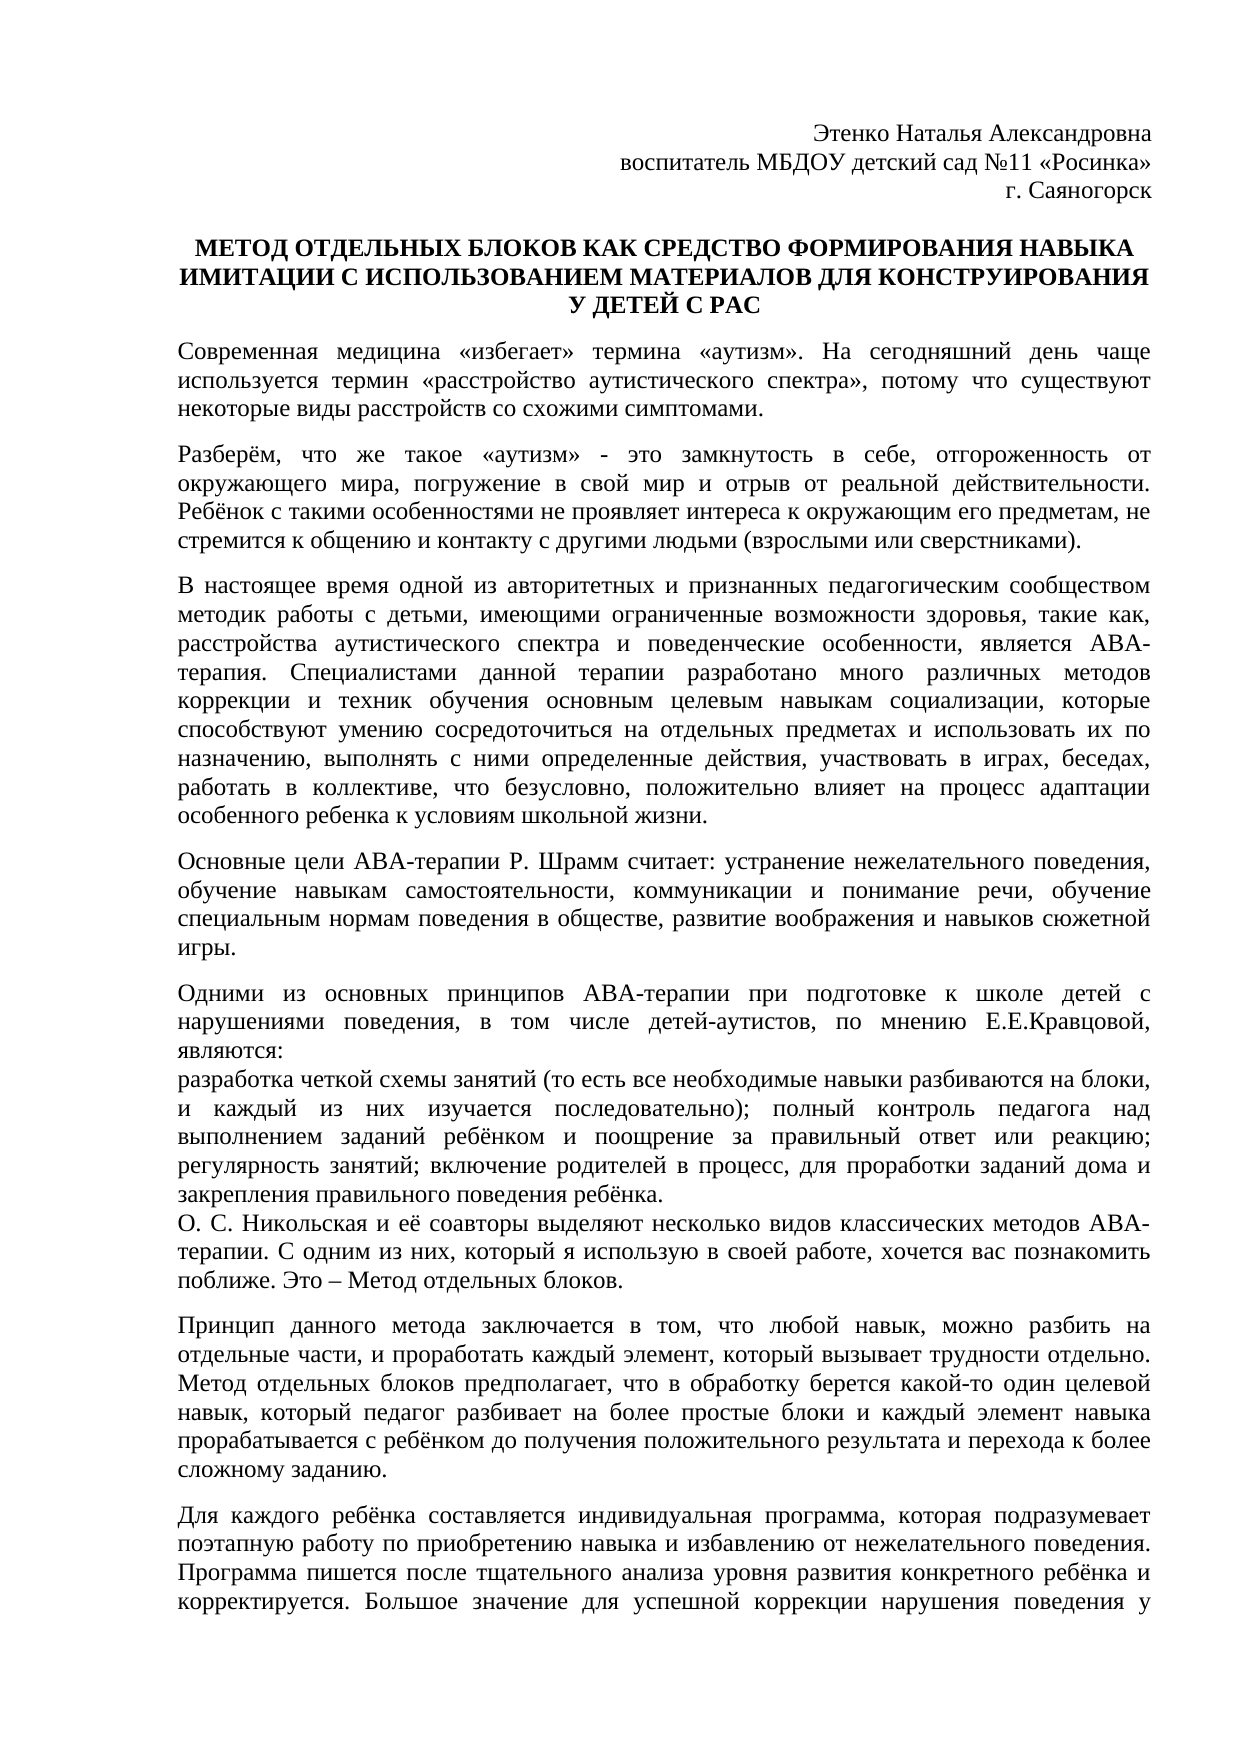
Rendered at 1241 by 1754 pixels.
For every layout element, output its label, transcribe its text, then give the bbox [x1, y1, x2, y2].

text В настоящее время одной из авторитетных и признанных педагогическим сообществом методик работы с детьми, имеющими ограниченные возможности здоровья, такие как, расстройства аутистического спектра и поведенческие особенности, является АВА-терапия. Специалистами данной терапии разработано много различных методов коррекции и техник обучения основным целевым навыкам социализации, которые способствуют умению сосредоточиться на отдельных предметах и использовать их по назначению, выполнять с ними определенные действия, участвовать в играх, беседах, работать в коллективе, что безусловно, положительно влияет на процесс адаптации особенного ребенка к условиям школьной жизни. [177, 571, 1152, 829]
text Принцип данного метода заключается в том, что любой навык, можно разбить на отдельные части, и проработать каждый элемент, который вызывает трудности отдельно. Метод отдельных блоков предполагает, что в обработку берется какой-то один целевой навык, который педагог разбивает на более простые блоки и каждый элемент навыка прорабатывается с ребёнком до получения положительного результата и перехода к более сложному заданию. [177, 1311, 1152, 1483]
text Современная медицина «избегает» термина «аутизм». На сегодняшний день чаще используется термин «расстройство аутистического спектра», потому что существуют некоторые виды расстройств со схожими симптомами. [177, 336, 1152, 422]
text МЕТОД ОТДЕЛЬНЫХ БЛОКОВ КАК СРЕДСТВО ФОРМИРОВАНИЯ НАВЫКА ИМИТАЦИИ С ИСПОЛЬЗОВАНИЕМ МАТЕРИАЛОВ ДЛЯ КОНСТРУИРОВАНИЯ У ДЕТЕЙ С РАС [177, 233, 1152, 319]
text Этенко Наталья Александровна [177, 118, 1152, 147]
text О. С. Никольская и её соавторы выделяют несколько видов классических методов АВА-терапии. С одним из них, который я использую в своей работе, хочется вас познакомить поближе. Это – Метод отдельных блоков. [177, 1208, 1152, 1294]
text разработка четкой схемы занятий (то есть все необходимые навыки разбиваются на блоки, и каждый из них изучается последовательно); полный контроль педагога над выполнением заданий ребёнком и поощрение за правильный ответ или реакцию; регулярность занятий; включение родителей в процесс, для проработки заданий дома и закрепления правильного поведения ребёнка. [177, 1064, 1152, 1208]
text воспитатель МБДОУ детский сад №11 «Росинка» [177, 147, 1152, 176]
text Разберём, что же такое «аутизм» - это замкнутость в себе, отгороженность от окружающего мира, погружение в свой мир и отрыв от реальной действительности. Ребёнок с такими особенностями не проявляет интереса к окружающим его предметам, не стремится к общению и контакту с другими людьми (взрослыми или сверстниками). [177, 439, 1152, 554]
text Одними из основных принципов АВА-терапии при подготовке к школе детей с нарушениями поведения, в том числе детей-аутистов, по мнению Е.Е.Кравцовой, являются: [177, 978, 1152, 1064]
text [177, 1500, 1152, 1615]
text Основные цели АВА-терапии Р. Шрамм считает: устранение нежелательного поведения, обучение навыкам самостоятельности, коммуникации и понимание речи, обучение специальным нормам поведения в обществе, развитие воображения и навыков сюжетной игры. [177, 846, 1152, 961]
text г. Саяногорск [177, 176, 1152, 204]
